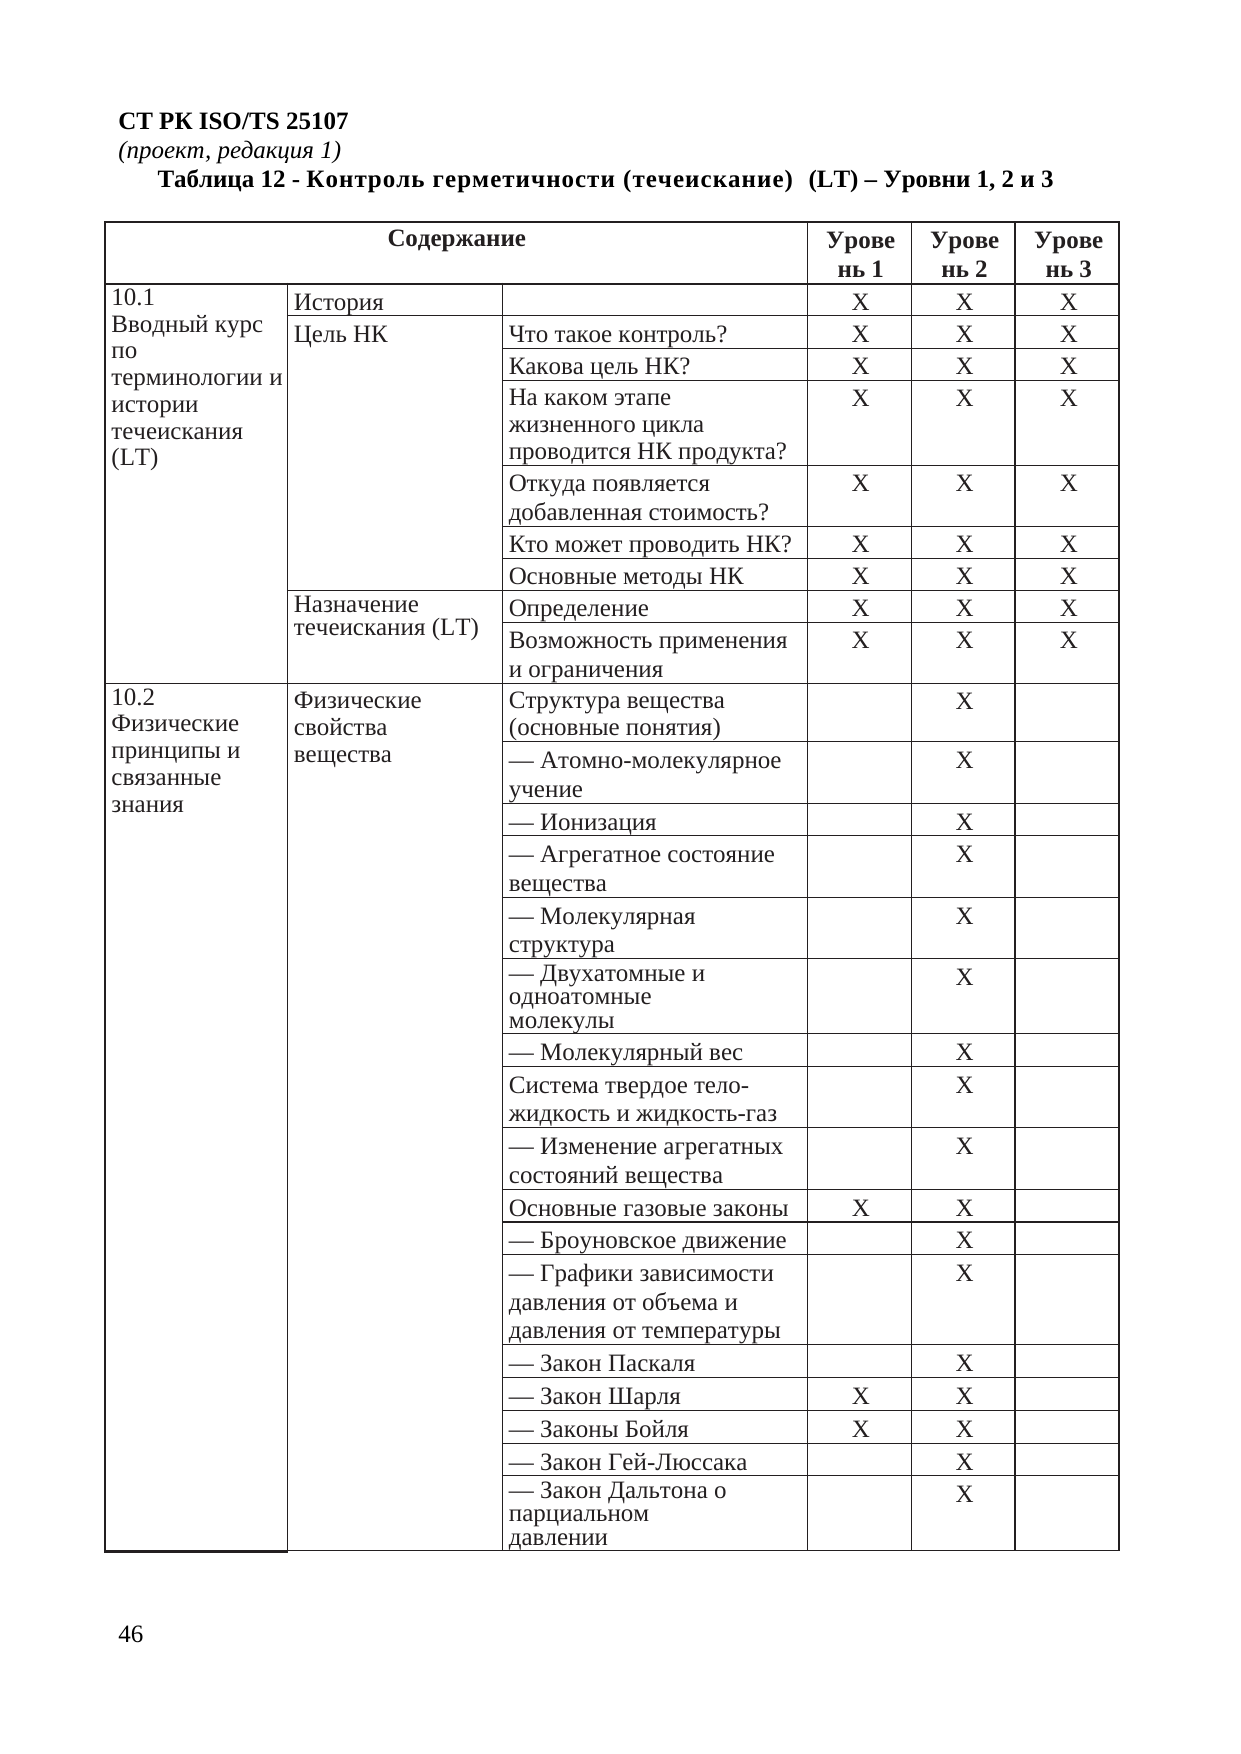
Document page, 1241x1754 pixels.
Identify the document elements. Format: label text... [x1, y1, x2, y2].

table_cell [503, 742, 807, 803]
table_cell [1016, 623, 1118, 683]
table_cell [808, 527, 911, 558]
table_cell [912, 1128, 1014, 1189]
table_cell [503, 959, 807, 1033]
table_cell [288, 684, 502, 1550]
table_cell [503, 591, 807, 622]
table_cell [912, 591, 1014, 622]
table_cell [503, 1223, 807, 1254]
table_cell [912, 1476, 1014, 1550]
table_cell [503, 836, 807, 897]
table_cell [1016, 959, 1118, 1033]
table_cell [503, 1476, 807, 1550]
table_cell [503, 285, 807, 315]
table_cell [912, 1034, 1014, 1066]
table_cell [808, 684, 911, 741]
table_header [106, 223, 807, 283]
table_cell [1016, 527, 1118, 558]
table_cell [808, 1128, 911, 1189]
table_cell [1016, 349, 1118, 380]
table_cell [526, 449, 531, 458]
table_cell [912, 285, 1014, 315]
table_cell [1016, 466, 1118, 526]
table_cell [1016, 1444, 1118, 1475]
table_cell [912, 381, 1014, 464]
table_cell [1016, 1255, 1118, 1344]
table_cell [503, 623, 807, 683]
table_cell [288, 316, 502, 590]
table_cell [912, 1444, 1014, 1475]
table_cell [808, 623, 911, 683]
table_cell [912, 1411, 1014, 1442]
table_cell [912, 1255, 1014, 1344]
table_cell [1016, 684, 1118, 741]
text Таблица 12 - Контроль герметичности (течеискание) (LT) – Уровни 1, 2 и 3 [118, 164, 1092, 192]
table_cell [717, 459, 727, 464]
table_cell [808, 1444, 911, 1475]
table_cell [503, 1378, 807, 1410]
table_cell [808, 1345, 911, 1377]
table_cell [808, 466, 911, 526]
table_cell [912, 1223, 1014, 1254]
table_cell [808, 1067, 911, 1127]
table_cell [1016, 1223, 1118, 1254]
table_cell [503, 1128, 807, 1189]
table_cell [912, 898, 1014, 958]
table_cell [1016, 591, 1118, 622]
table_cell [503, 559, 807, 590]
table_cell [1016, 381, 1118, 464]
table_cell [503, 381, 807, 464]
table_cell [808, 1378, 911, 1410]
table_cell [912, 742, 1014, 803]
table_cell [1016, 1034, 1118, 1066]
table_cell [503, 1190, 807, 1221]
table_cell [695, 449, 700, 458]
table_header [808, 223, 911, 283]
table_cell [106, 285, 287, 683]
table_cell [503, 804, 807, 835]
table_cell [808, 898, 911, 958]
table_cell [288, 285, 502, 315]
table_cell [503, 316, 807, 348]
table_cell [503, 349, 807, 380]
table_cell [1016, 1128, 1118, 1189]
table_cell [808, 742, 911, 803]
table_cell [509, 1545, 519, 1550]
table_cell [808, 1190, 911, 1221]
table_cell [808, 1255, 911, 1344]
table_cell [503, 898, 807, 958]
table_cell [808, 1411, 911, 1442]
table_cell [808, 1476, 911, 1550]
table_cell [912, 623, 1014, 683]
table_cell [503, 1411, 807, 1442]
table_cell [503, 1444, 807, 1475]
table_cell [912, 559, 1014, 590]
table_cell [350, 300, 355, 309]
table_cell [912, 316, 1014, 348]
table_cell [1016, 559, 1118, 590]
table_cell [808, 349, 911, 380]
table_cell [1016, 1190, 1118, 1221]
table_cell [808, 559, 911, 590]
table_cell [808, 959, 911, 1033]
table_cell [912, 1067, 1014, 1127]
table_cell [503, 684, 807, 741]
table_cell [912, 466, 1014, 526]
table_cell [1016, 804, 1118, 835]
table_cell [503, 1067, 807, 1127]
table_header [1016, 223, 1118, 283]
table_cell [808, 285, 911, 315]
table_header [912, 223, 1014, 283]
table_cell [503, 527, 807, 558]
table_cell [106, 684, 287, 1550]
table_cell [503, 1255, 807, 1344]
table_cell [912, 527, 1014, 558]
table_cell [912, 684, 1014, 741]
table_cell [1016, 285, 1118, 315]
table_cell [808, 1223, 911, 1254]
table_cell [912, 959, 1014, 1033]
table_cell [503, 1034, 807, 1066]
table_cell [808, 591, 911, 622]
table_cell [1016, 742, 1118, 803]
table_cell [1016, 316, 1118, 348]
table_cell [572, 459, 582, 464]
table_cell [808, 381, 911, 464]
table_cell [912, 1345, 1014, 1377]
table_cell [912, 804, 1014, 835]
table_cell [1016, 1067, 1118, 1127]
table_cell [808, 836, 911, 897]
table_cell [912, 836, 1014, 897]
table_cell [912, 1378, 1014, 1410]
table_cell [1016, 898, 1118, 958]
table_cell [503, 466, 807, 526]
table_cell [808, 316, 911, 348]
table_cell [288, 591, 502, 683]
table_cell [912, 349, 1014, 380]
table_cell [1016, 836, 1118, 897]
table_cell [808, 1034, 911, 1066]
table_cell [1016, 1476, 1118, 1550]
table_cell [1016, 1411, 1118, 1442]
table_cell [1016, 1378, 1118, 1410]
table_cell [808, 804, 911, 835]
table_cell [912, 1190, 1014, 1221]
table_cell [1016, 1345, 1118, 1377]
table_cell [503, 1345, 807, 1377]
